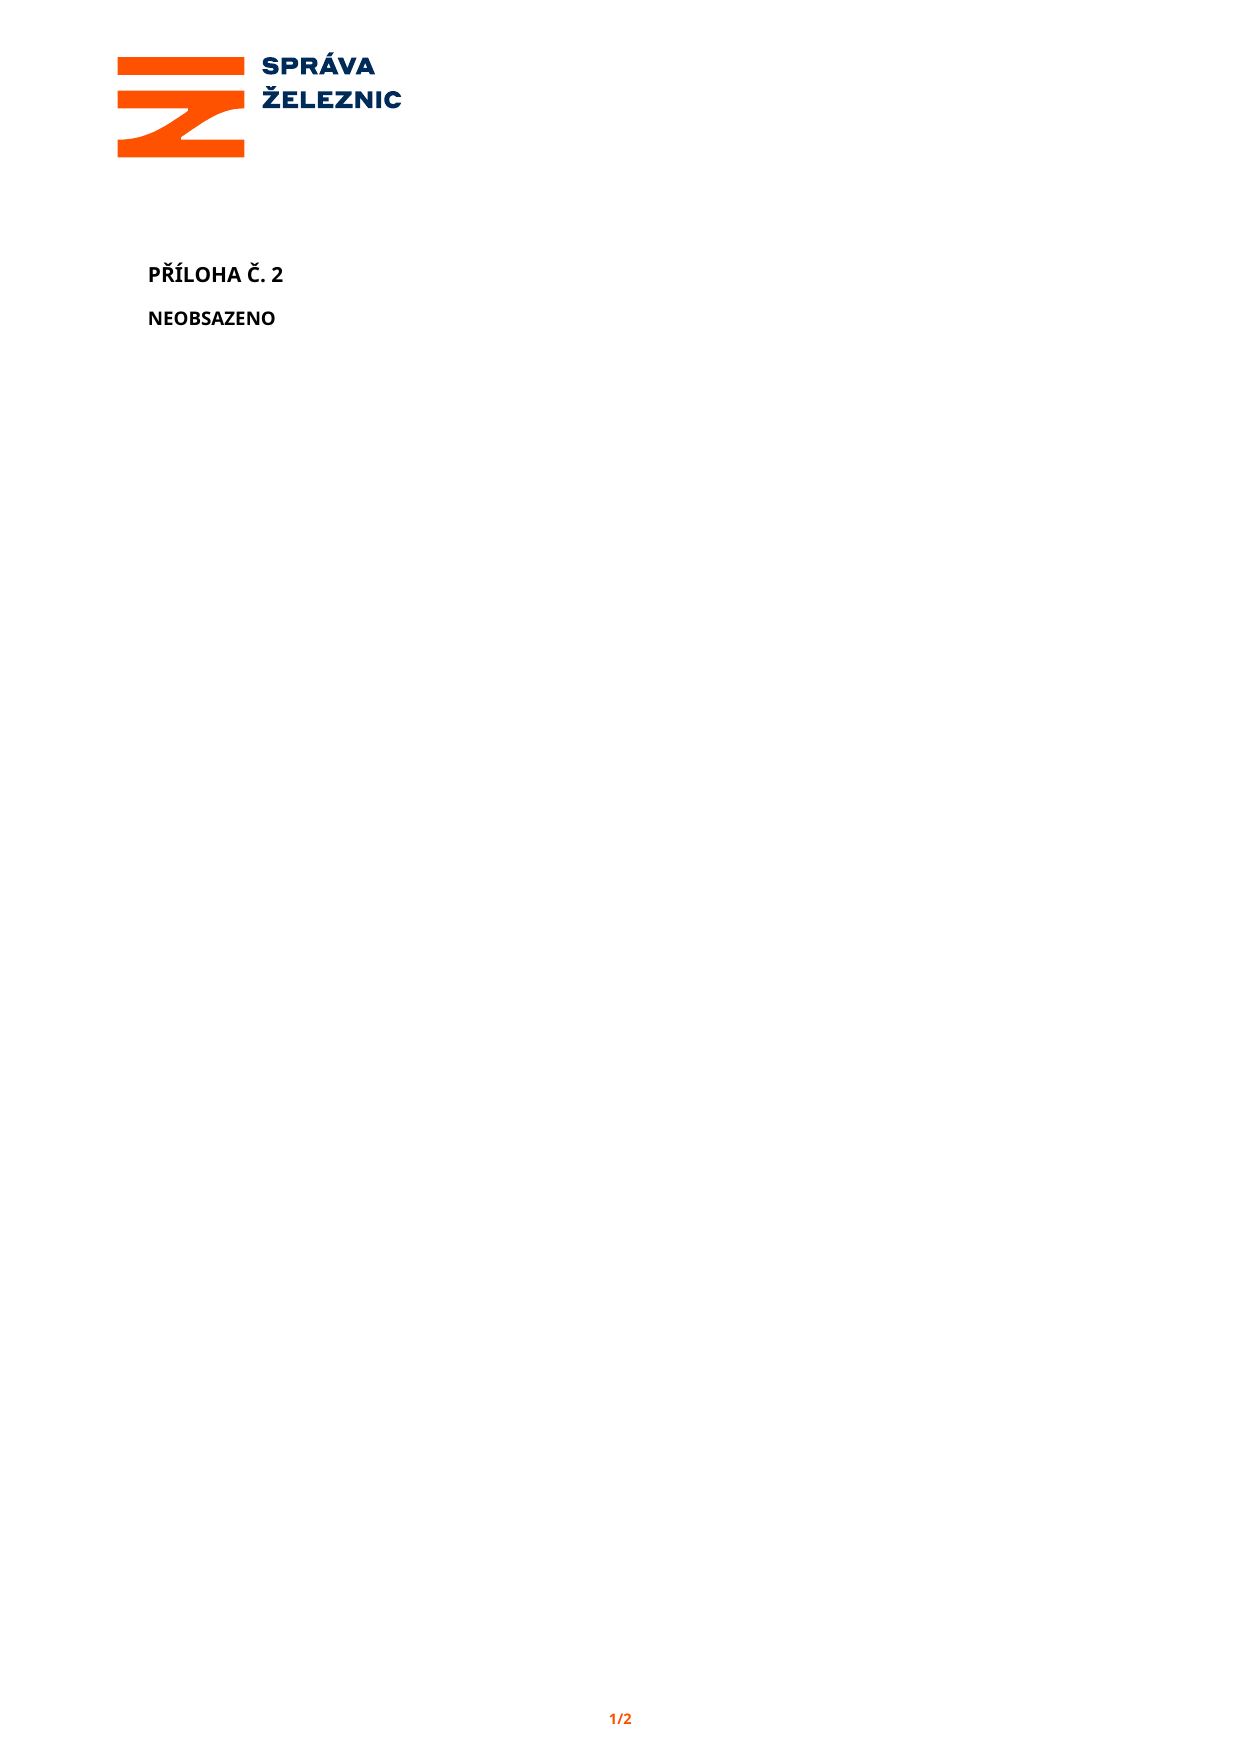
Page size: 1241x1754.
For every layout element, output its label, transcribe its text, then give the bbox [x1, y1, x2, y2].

text PŘÍLOHA Č. 2 [148, 260, 1093, 289]
text NEOBSAZENO [148, 305, 1093, 331]
